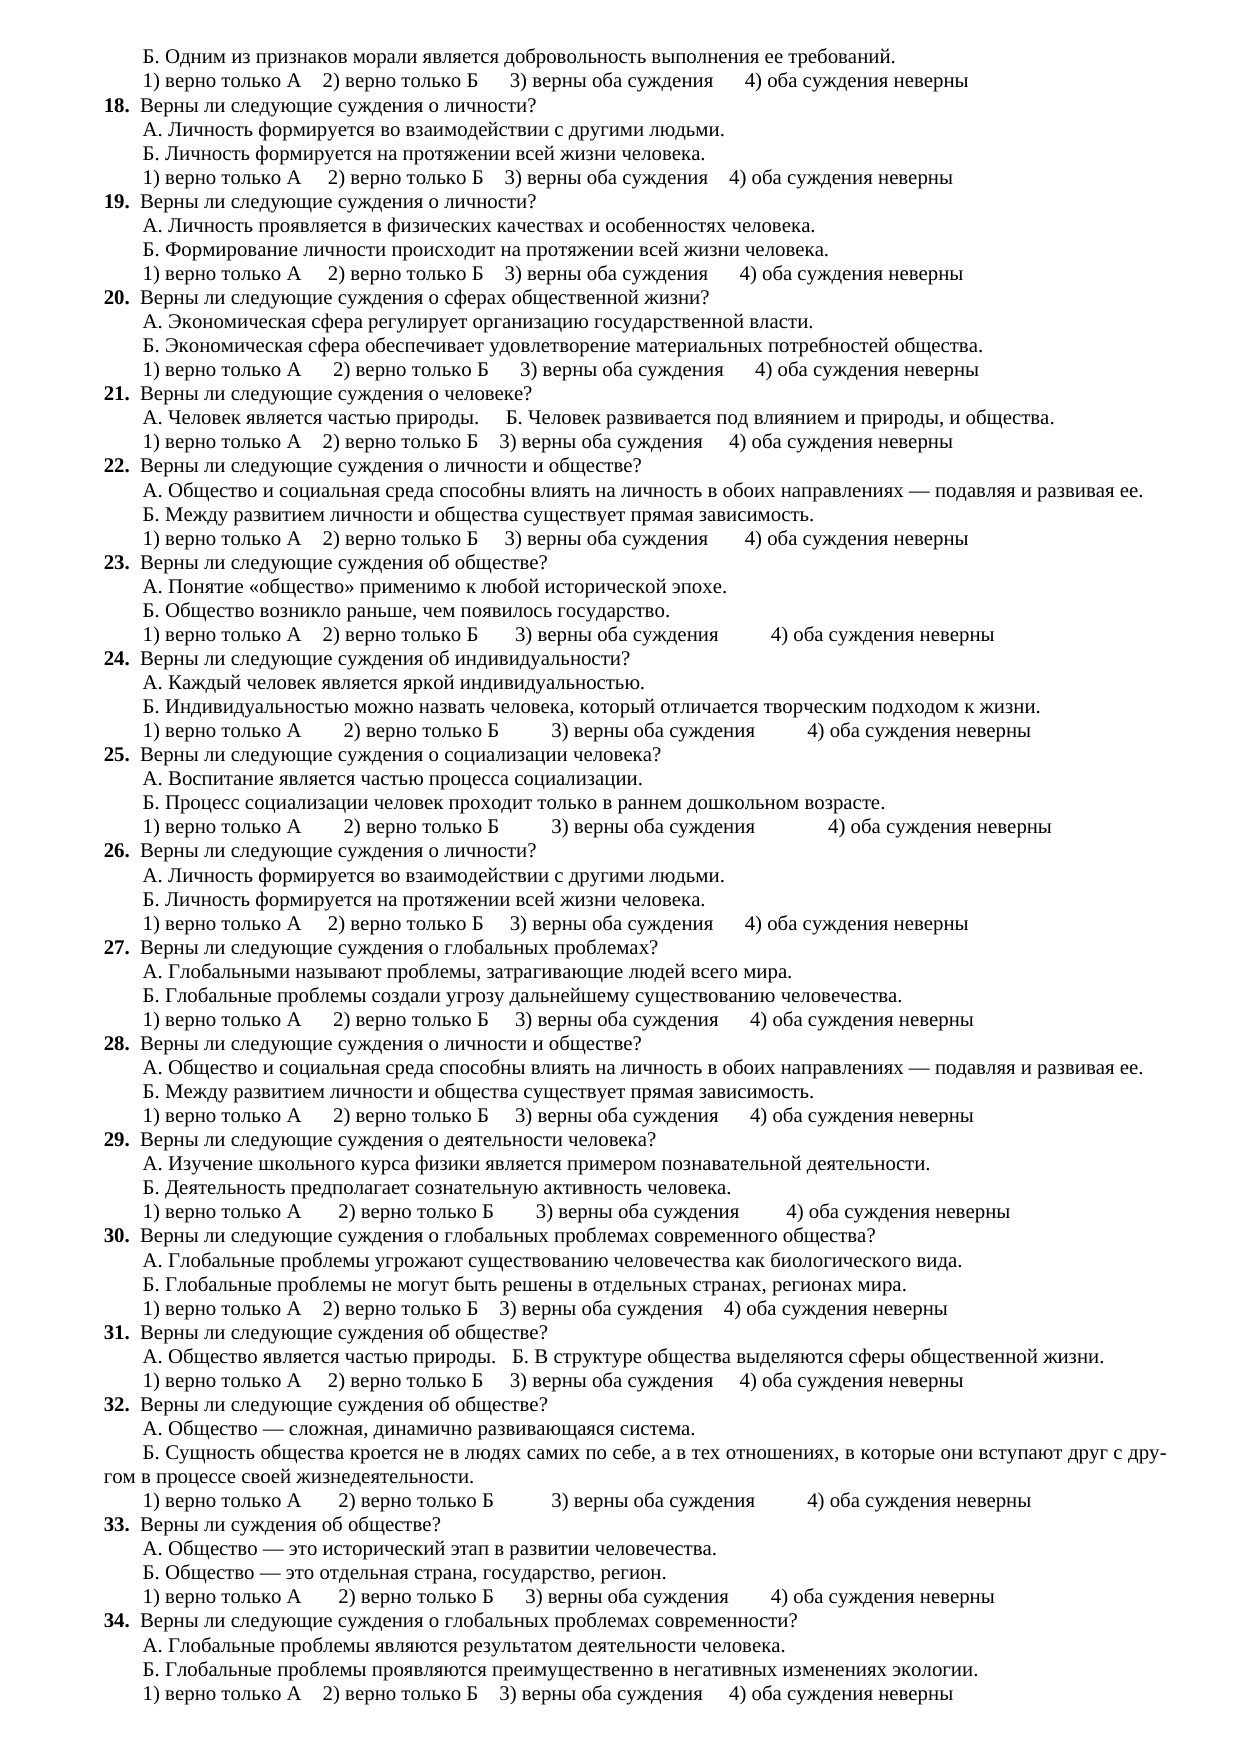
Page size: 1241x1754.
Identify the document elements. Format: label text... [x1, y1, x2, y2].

text А. Личность формируется во взаимодействии с другими людьми. [103, 862, 1167, 887]
text А. Глобальные проблемы являются результатом деятельности человека. [103, 1632, 1167, 1657]
text Б. Индивидуальностью можно назвать человека, который отличается творческим подходом к жизни. [103, 694, 1167, 718]
text 31. Верны ли следующие суждения об обществе? [103, 1320, 1167, 1344]
text 27. Верны ли следующие суждения о глобальных проблемах? [103, 935, 1167, 959]
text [103, 68, 1167, 92]
text 1) верно только А 2) верно только Б 3) верны оба суждения 4) оба суждения неверны [103, 911, 1167, 935]
text 26. Верны ли следующие суждения о личности? [103, 838, 1167, 862]
text 1) верно только А 2) верно только Б 3) верны оба суждения 4) оба суждения неверны [103, 1007, 1167, 1031]
text Б. Общество — это отдельная страна, государство, регион. [103, 1560, 1167, 1584]
text 1) верно только А 2) верно только Б 3) верны оба суждения 4) оба суждения неверны [103, 357, 1167, 381]
text 29. Верны ли следующие суждения о деятельности человека? [103, 1127, 1167, 1151]
text 1) верно только А 2) верно только Б 3) верны оба суждения 4) оба суждения неверны [103, 1488, 1167, 1512]
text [103, 1584, 1167, 1608]
text А. Личность проявляется в физических качествах и особенностях человека. [103, 213, 1167, 237]
text А. Общество и социальная среда способны влиять на личность в обоих направлениях — подавляя и развивая ее. [103, 1055, 1167, 1079]
text Б. Глобальные проблемы проявляются преимущественно в негативных изменениях экологии. [103, 1657, 1167, 1681]
text А. Глобальные проблемы угрожают существованию человечества как биологического вида. [103, 1247, 1167, 1272]
text Б. Глобальные проблемы не могут быть решены в отдельных странах, регионах мира. [103, 1272, 1167, 1296]
text Б. Между развитием личности и общества существует прямая зависимость. [103, 502, 1167, 526]
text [103, 165, 1167, 189]
text А. Общество — сложная, динамично развивающаяся система. [103, 1416, 1167, 1440]
text 1) верно только А 2) верно только Б 3) верны оба суждения 4) оба суждения неверны [103, 1296, 1167, 1320]
text Б. Между развитием личности и общества существует прямая зависимость. [103, 1079, 1167, 1103]
text Б. Сущность общества кроется не в людях самих по себе, а в тех отношениях, в которые они вступают друг с другом в процессе своей жизнедеятельности. [103, 1440, 1167, 1488]
text Б. Глобальные проблемы создали угрозу дальнейшему существованию человечества. [103, 983, 1167, 1007]
text А. Глобальными называют проблемы, затрагивающие людей всего мира. [103, 959, 1167, 983]
text 28. Верны ли следующие суждения о личности и обществе? [103, 1031, 1167, 1055]
text 19. Верны ли следующие суждения о личности? [103, 189, 1167, 213]
text 1) верно только А 2) верно только Б 3) верны оба суждения 4) оба суждения неверны [103, 261, 1167, 285]
text А. Личность формируется во взаимодействии с другими людьми. [103, 117, 1167, 141]
text Б. Личность формируется на протяжении всей жизни человека. [103, 887, 1167, 911]
text 30. Верны ли следующие суждения о глобальных проблемах современного общества? [103, 1223, 1167, 1247]
text 34. Верны ли следующие суждения о глобальных проблемах современности? [103, 1608, 1167, 1632]
text А. Изучение школьного курса физики является примером познавательной деятельности. [103, 1151, 1167, 1175]
text 21. Верны ли следующие суждения о человеке? [103, 381, 1167, 405]
text 32. Верны ли следующие суждения об обществе? [103, 1392, 1167, 1416]
text 23. Верны ли следующие суждения об обществе? [103, 550, 1167, 574]
text А. Общество является частью природы. Б. В структуре общества выделяются сферы общественной жизни. [103, 1344, 1167, 1368]
text А. Воспитание является частью процесса социализации. [103, 766, 1167, 790]
text 1) верно только А 2) верно только Б 3) верны оба суждения 4) оба суждения неверны [103, 1199, 1167, 1223]
text Б. Деятельность предполагает сознательную активность человека. [103, 1175, 1167, 1199]
text Б. Общество возникло раньше, чем появилось государство. [103, 598, 1167, 622]
text 1) верно только А 2) верно только Б 3) верны оба суждения 4) оба суждения неверны [103, 1368, 1167, 1392]
text 33. Верны ли суждения об обществе? [103, 1512, 1167, 1536]
text 22. Верны ли следующие суждения о личности и обществе? [103, 453, 1167, 477]
text А. Экономическая сфера регулирует организацию государственной власти. [103, 309, 1167, 333]
text 1) верно только А 2) верно только Б 3) верны оба суждения 4) оба суждения неверны [103, 814, 1167, 838]
text А. Понятие «общество» применимо к любой исторической эпохе. [103, 574, 1167, 598]
text 18. Верны ли следующие суждения о личности? [103, 92, 1167, 117]
text А. Общество — это исторический этап в развитии человечества. [103, 1536, 1167, 1560]
text 1) верно только А 2) верно только Б 3) верны оба суждения 4) оба суждения неверны [103, 1103, 1167, 1127]
text 25. Верны ли следующие суждения о социализации человека? [103, 742, 1167, 766]
text 1) верно только А 2) верно только Б 3) верны оба суждения 4) оба суждения неверны [103, 622, 1167, 646]
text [103, 1681, 1167, 1705]
text Б. Личность формируется на протяжении всей жизни человека. [103, 141, 1167, 165]
text Б. Экономическая сфера обеспечивает удовлетворение материальных потребностей общества. [103, 333, 1167, 357]
text 24. Верны ли следующие суждения об индивидуальности? [103, 646, 1167, 670]
text А. Человек является частью природы. Б. Человек развивается под влиянием и природы, и общества. [103, 405, 1167, 429]
text А. Каждый человек является яркой индивидуальностью. [103, 670, 1167, 694]
text 1) верно только А 2) верно только Б 3) верны оба суждения 4) оба суждения неверны [103, 718, 1167, 742]
text Б. Формирование личности происходит на протяжении всей жизни человека. [103, 237, 1167, 261]
text А. Общество и социальная среда способны влиять на личность в обоих направлениях — подавляя и развивая ее. [103, 477, 1167, 502]
text 1) верно только А 2) верно только Б 3) верны оба суждения 4) оба суждения неверны [103, 429, 1167, 453]
text Б. Процесс социализации человек проходит только в раннем дошкольном возрасте. [103, 790, 1167, 814]
text Б. Одним из признаков морали является добровольность выполнения ее требований. [103, 44, 1167, 68]
text 1) верно только А 2) верно только Б 3) верны оба суждения 4) оба суждения неверны [103, 526, 1167, 550]
text 20. Верны ли следующие суждения о сферах общественной жизни? [103, 285, 1167, 309]
